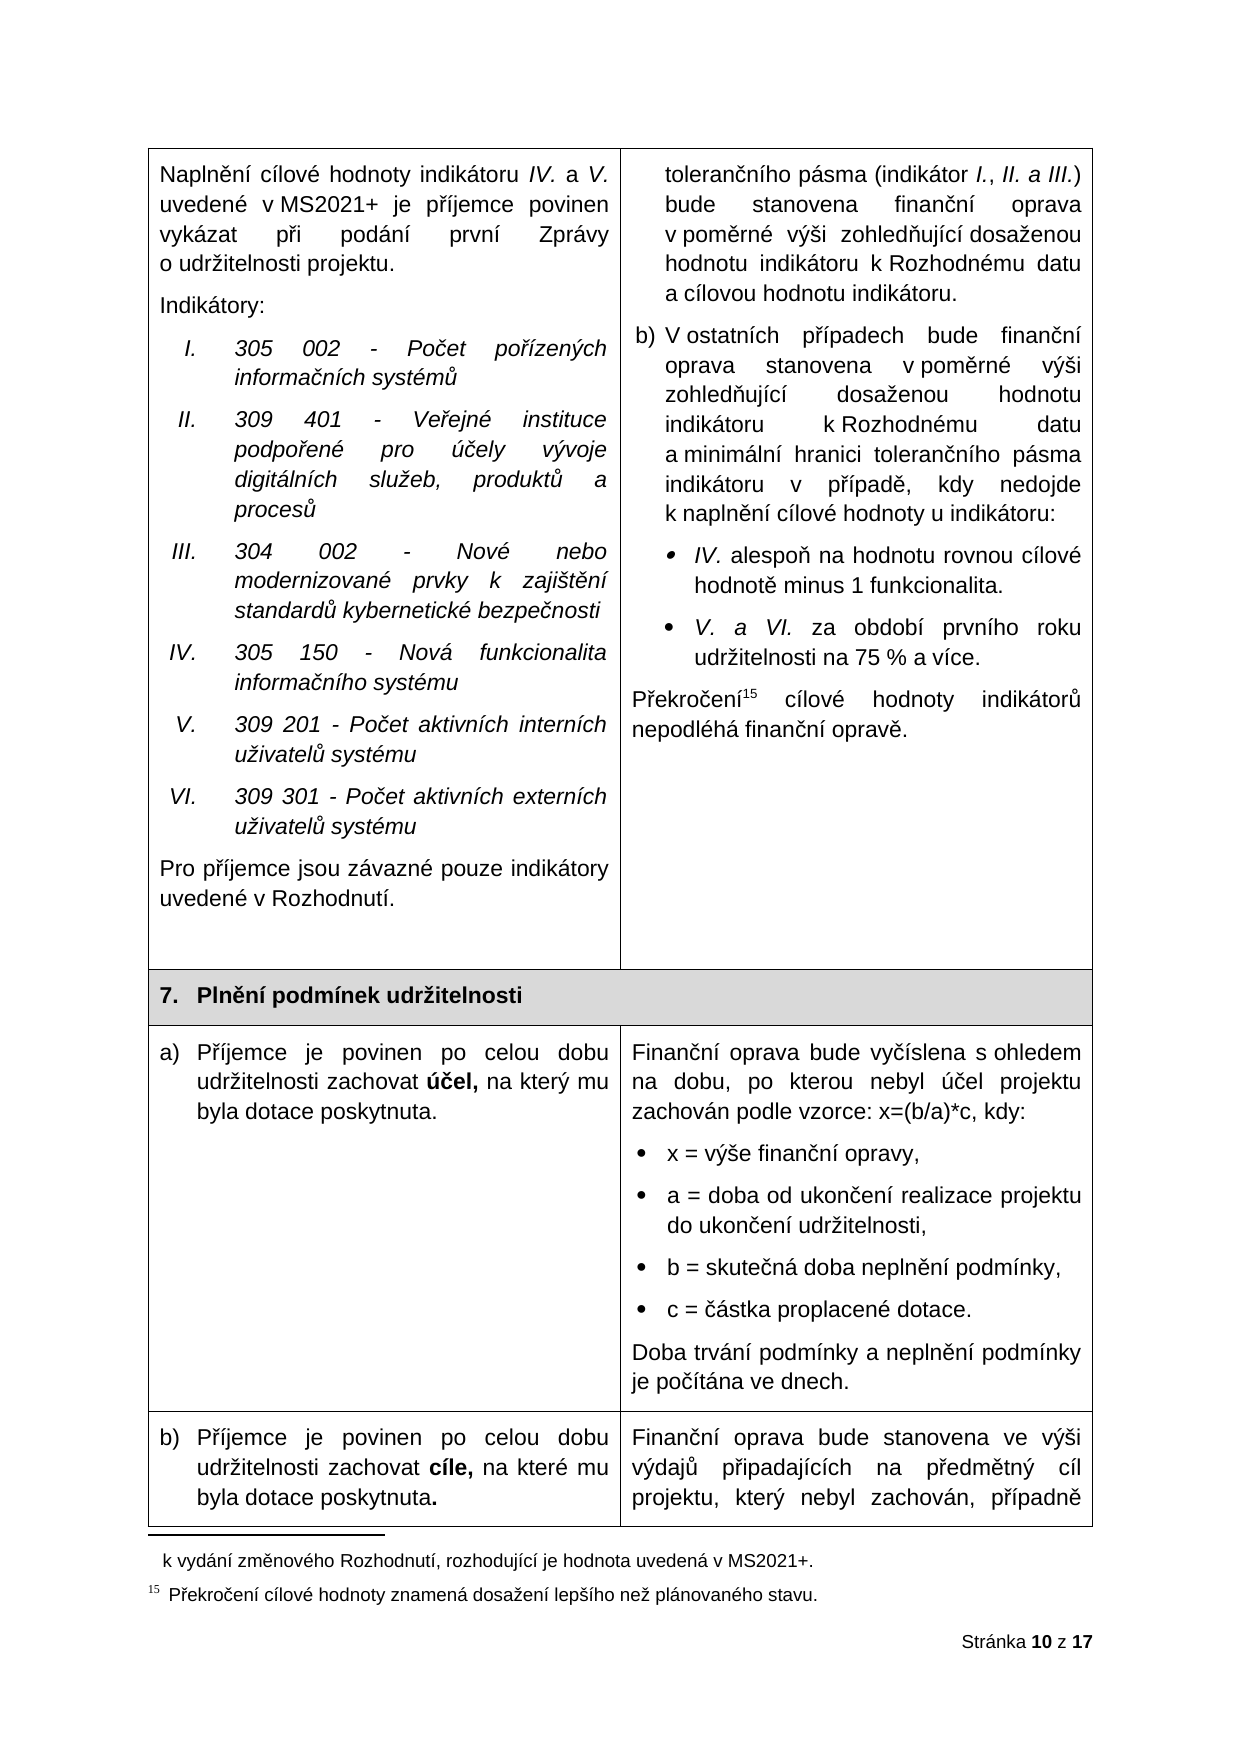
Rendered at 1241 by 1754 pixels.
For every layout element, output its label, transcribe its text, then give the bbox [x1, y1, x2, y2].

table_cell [621, 149, 1092, 969]
table_cell Příjemce je povinen po celou dobu udržitelnosti zachovat účel, na který mu byla dotace poskytnuta. [149, 1026, 620, 1411]
table_cell Plnění podmínek udržitelnosti [149, 970, 1092, 1025]
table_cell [149, 149, 620, 969]
table_cell Finanční oprava bude vyčíslena s ohledem na dobu, po kterou nebyl účel projektu zachován podle vzorce: x=(b/a)*c, kdy: x = výše finanční opravy, a = doba od ukončení realizace projektu do ukončení udržitelnosti, b = skutečná doba neplnění podmínky, c = částka proplacené dotace. Doba trvání podmínky a neplnění podmínky je počítána ve dnech. [621, 1026, 1092, 1411]
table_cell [621, 1412, 1092, 1526]
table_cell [149, 1412, 620, 1526]
